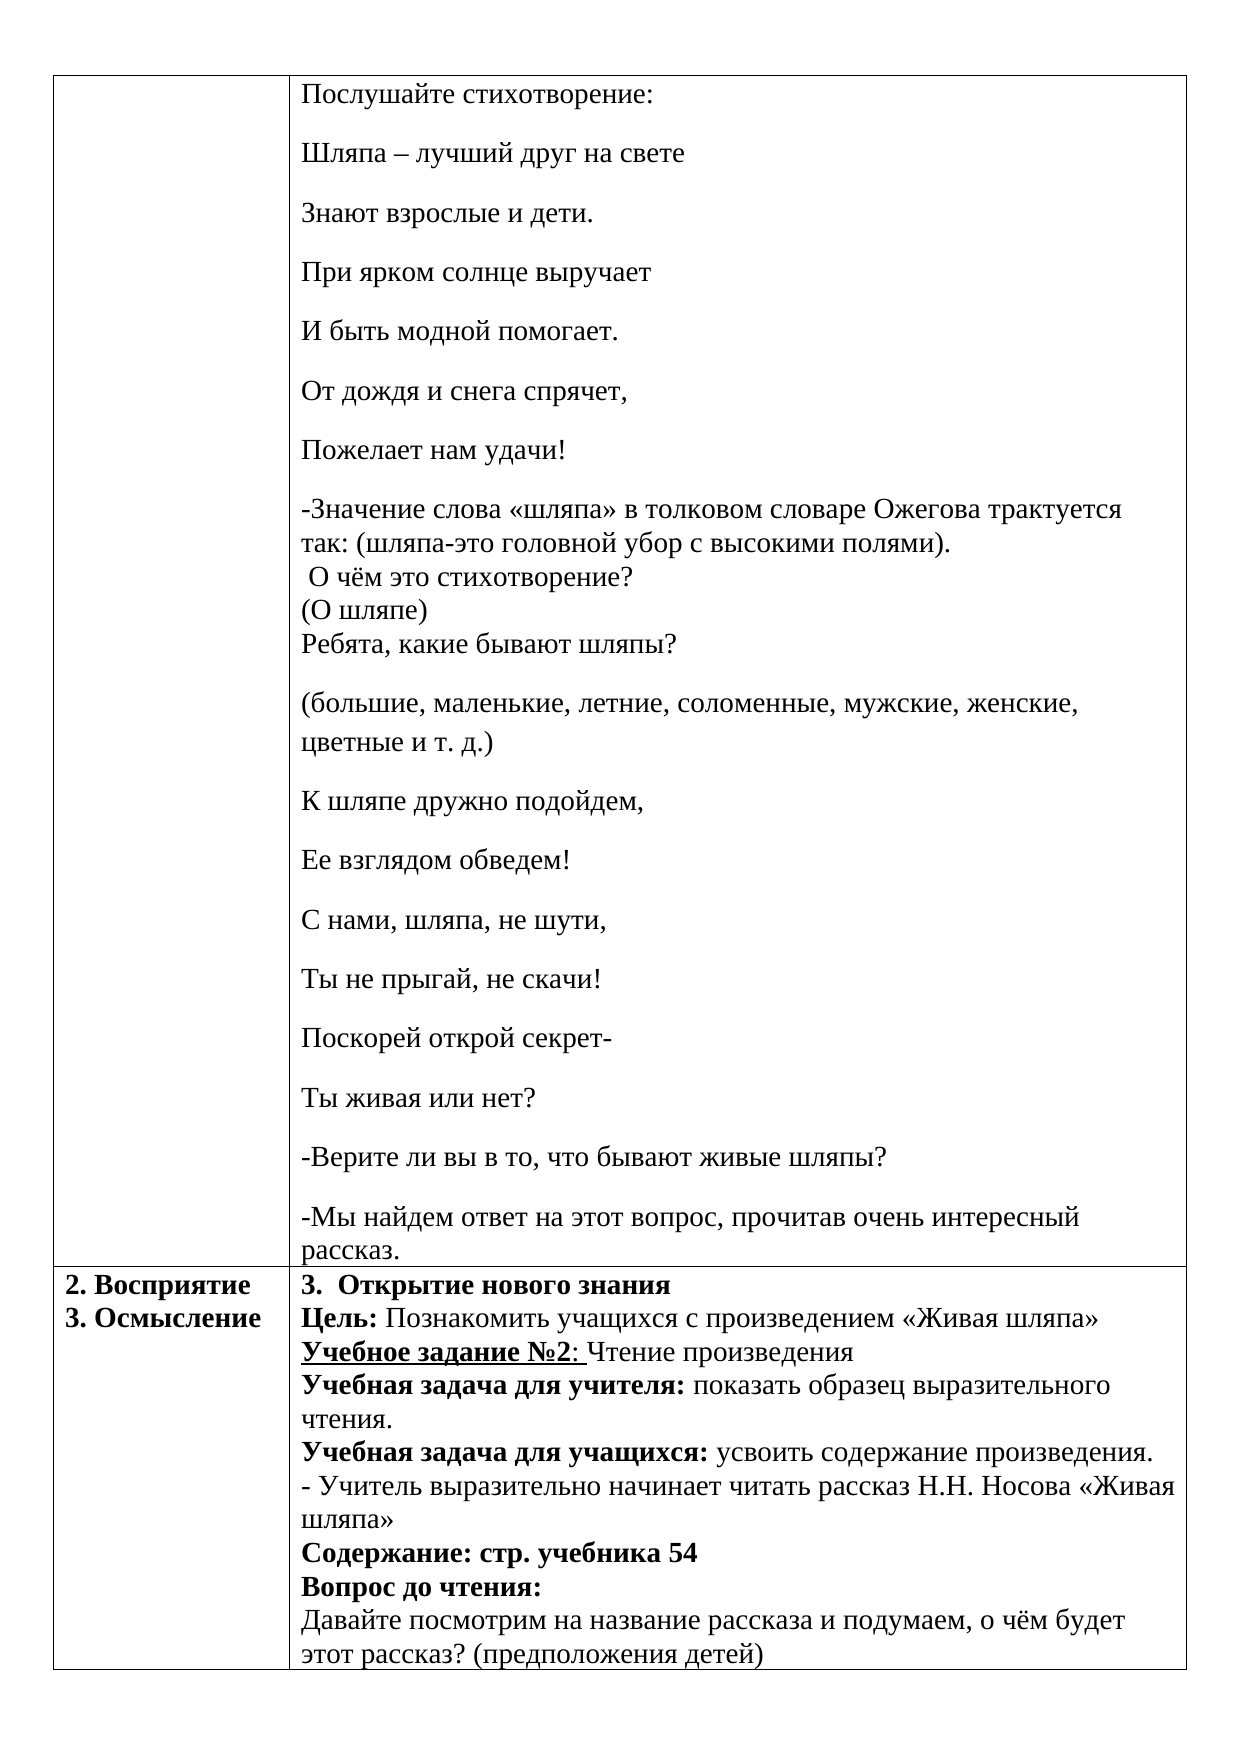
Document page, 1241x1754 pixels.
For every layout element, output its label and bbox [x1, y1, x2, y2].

table_cell [290, 1267, 1186, 1669]
table_cell [54, 1267, 289, 1669]
table_cell [290, 76, 1186, 1266]
table_cell [54, 76, 289, 1266]
